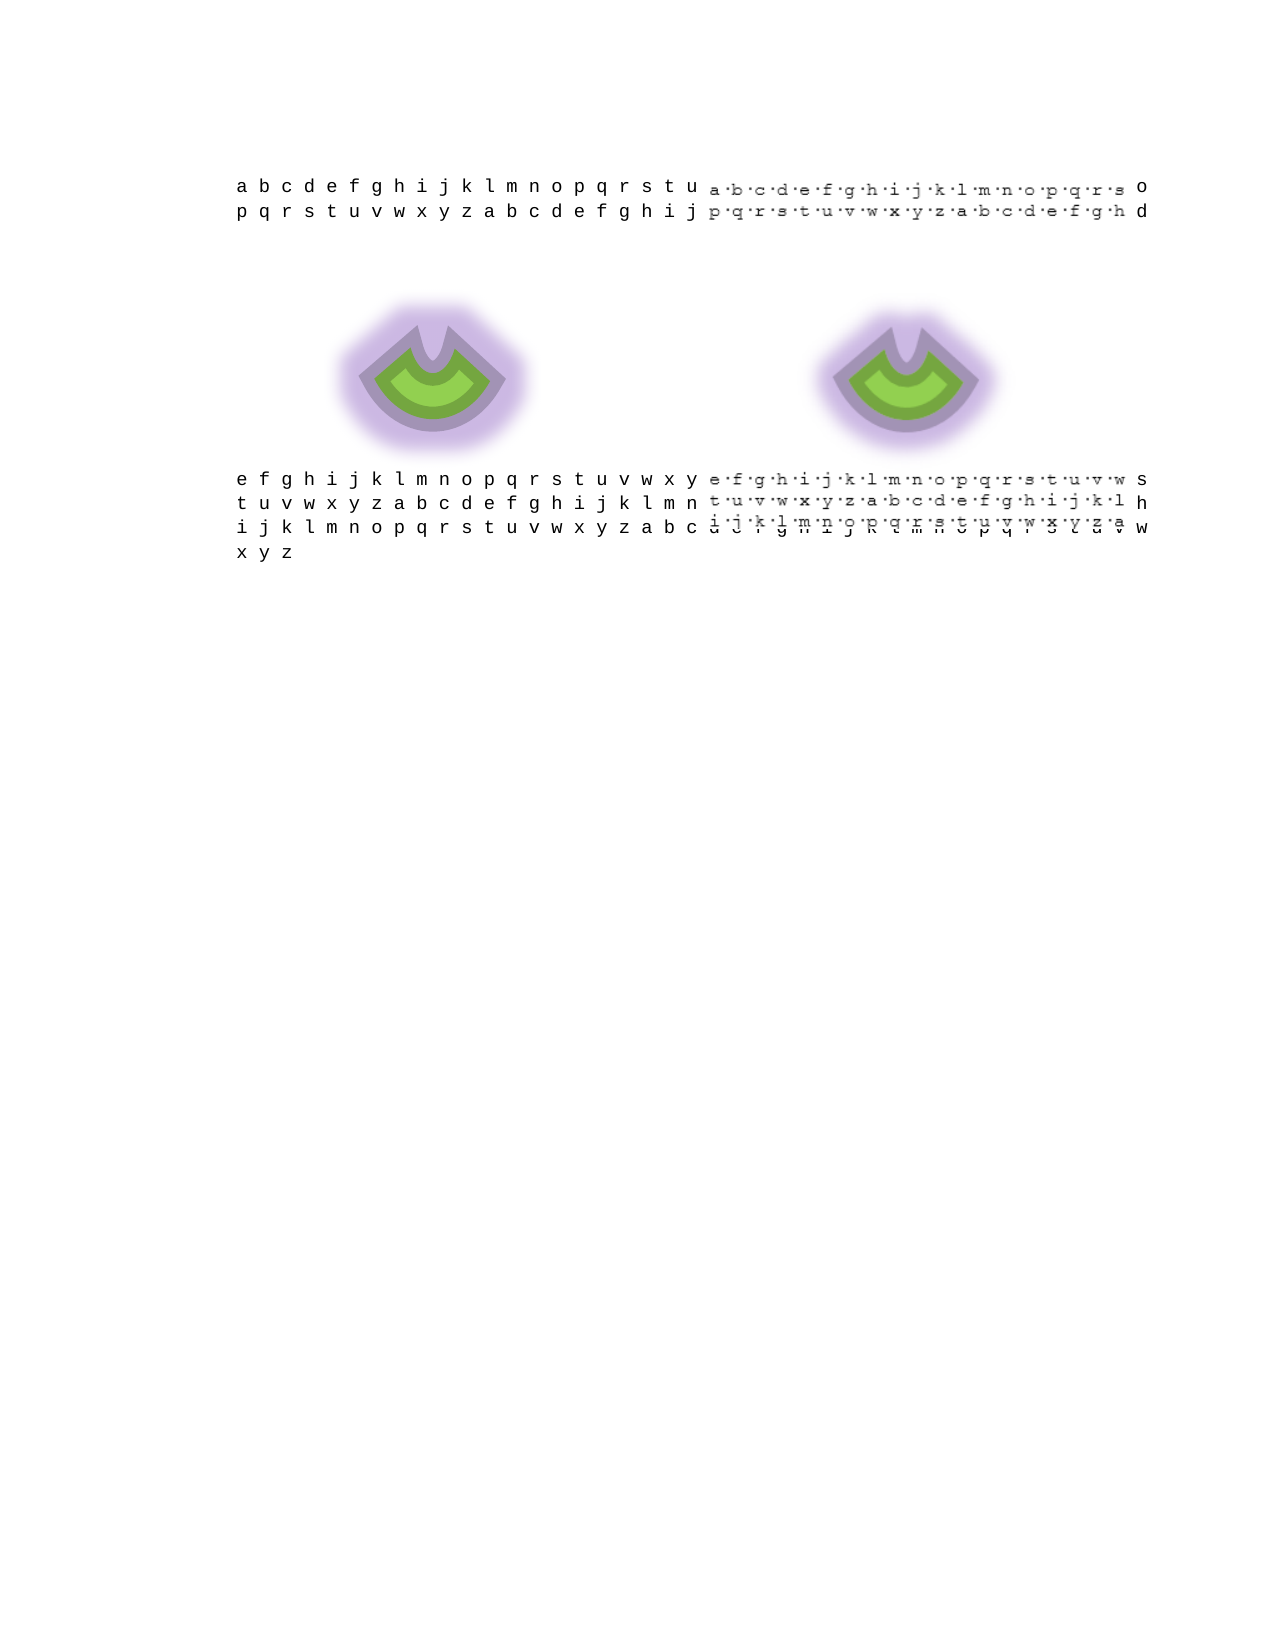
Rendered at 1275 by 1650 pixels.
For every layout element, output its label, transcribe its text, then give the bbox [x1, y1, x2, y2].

picture [698, 175, 1129, 529]
